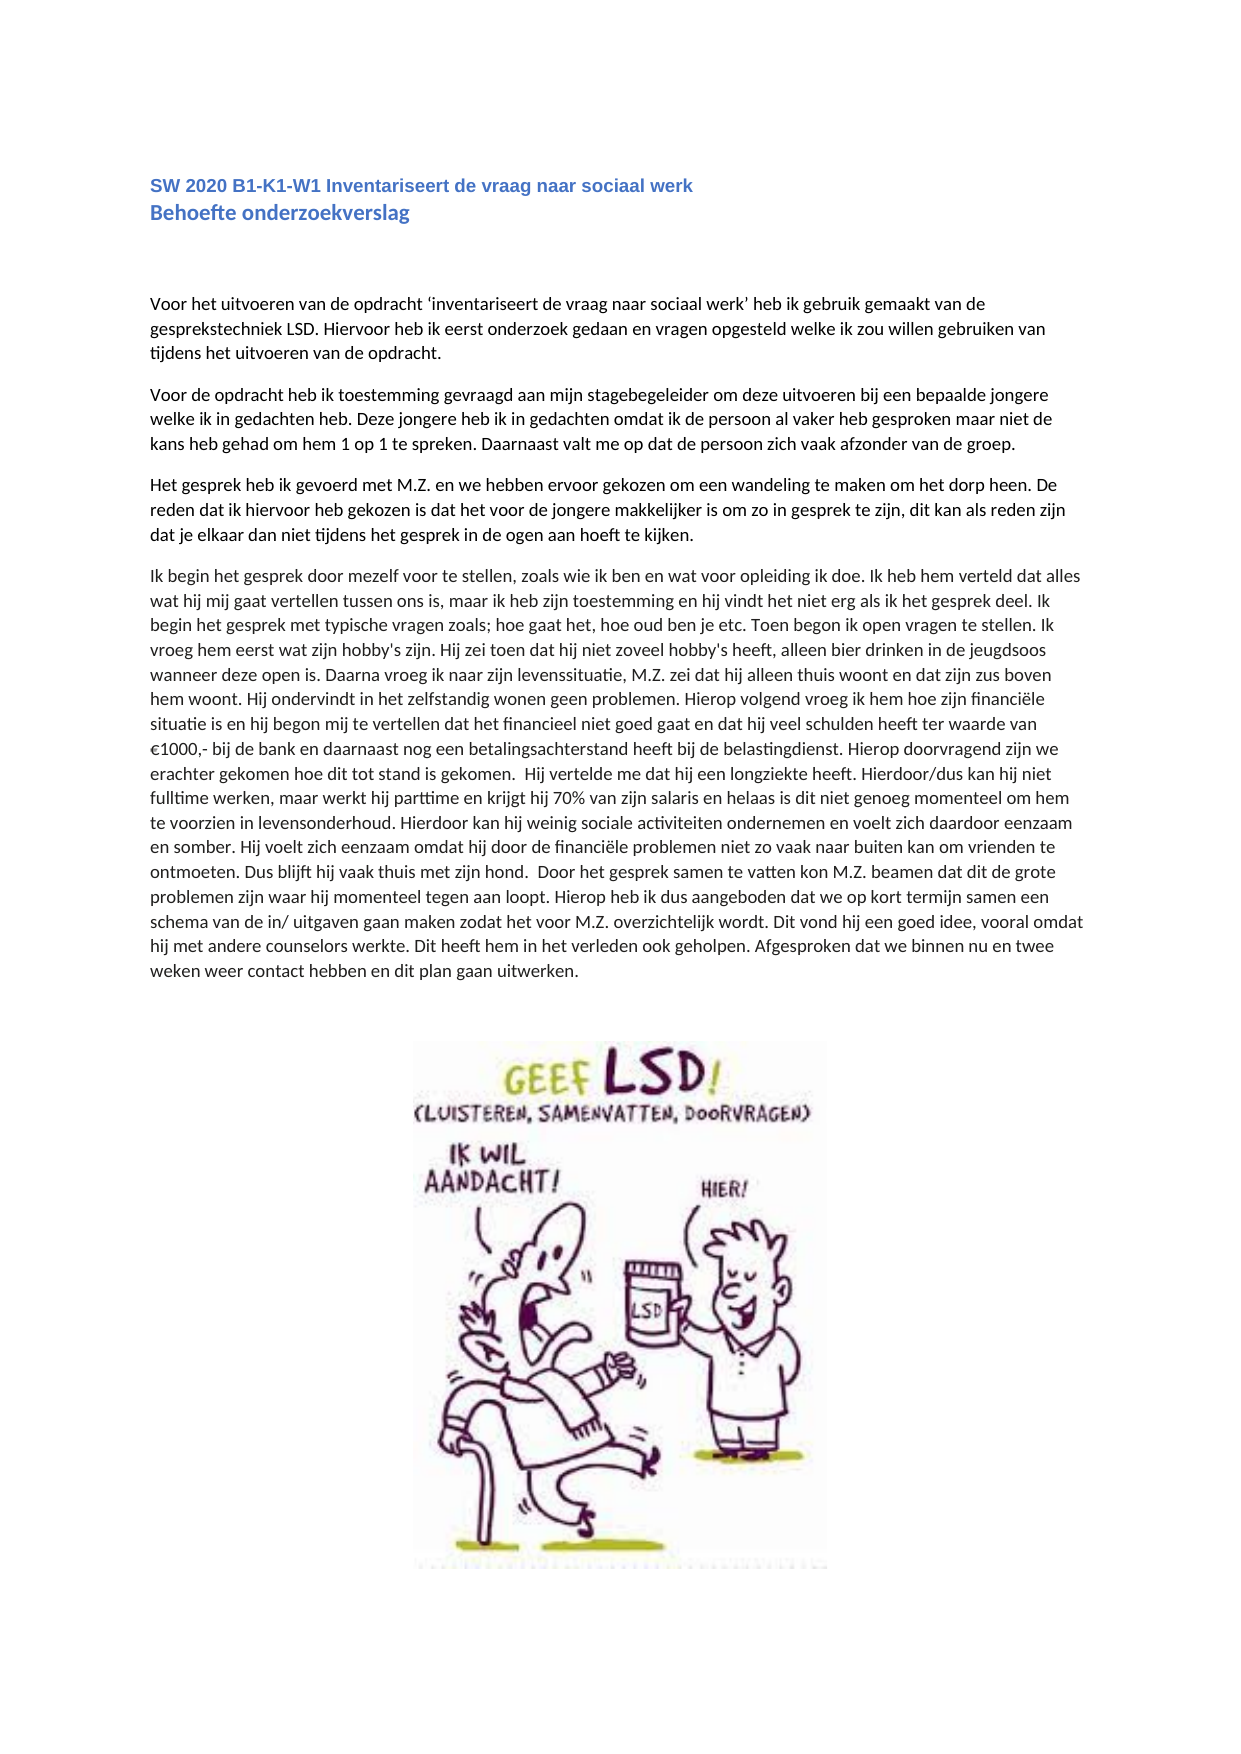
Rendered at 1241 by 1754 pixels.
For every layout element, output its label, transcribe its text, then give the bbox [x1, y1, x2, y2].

text Voor het uitvoeren van de opdracht ‘inventariseert de vraag naar sociaal werk’ heb ik gebruik gemaakt van de gesprekstechniek LSD. Hiervoor heb ik eerst onderzoek gedaan en vragen opgesteld welke ik zou willen gebruiken van tijdens het uitvoeren van de opdracht. [150, 292, 1090, 364]
text Ik begin het gesprek door mezelf voor te stellen, zoals wie ik ben en wat voor opleiding ik doe. Ik heb hem verteld dat alles wat hij mij gaat vertellen tussen ons is, maar ik heb zijn toestemming en hij vindt het niet erg als ik het gesprek deel. Ik begin het gesprek met typische vragen zoals; hoe gaat het, hoe oud ben je etc. Toen begon ik open vragen te stellen. Ik vroeg hem eerst wat zijn hobby's zijn. Hij zei toen dat hij niet zoveel hobby's heeft, alleen bier drinken in de jeugdsoos wanneer deze open is. Daarna vroeg ik naar zijn levenssituatie, M.Z. zei dat hij alleen thuis woont en dat zijn zus boven hem woont. Hij ondervindt in het zelfstandig wonen geen problemen. Hierop volgend vroeg ik hem hoe zijn financiële situatie is en hij begon mij te vertellen dat het financieel niet goed gaat en dat hij veel schulden heeft ter waarde van €1000,- bij de bank en daarnaast nog een betalingsachterstand heeft bij de belastingdienst. Hierop doorvragend zijn we erachter gekomen hoe dit tot stand is gekomen. Hij vertelde me dat hij een longziekte heeft. Hierdoor/dus kan hij niet fulltime werken, maar werkt hij parttime en krijgt hij 70% van zijn salaris en helaas is dit niet genoeg momenteel om hem te voorzien in levensonderhoud. Hierdoor kan hij weinig sociale activiteiten ondernemen en voelt zich daardoor eenzaam en somber. Hij voelt zich eenzaam omdat hij door de financiële problemen niet zo vaak naar buiten kan om vrienden te ontmoeten. Dus blijft hij vaak thuis met zijn hond. Door het gesprek samen te vatten kon M.Z. beamen dat dit de grote problemen zijn waar hij momenteel tegen aan loopt. Hierop heb ik dus aangeboden dat we op kort termijn samen een schema van de in/ uitgaven gaan maken zodat het voor M.Z. overzichtelijk wordt. Dit vond hij een goed idee, vooral omdat hij met andere counselors werkte. Dit heeft hem in het verleden ook geholpen. Afgesproken dat we binnen nu en twee weken weer contact hebben en dit plan gaan uitwerken. [150, 564, 1090, 982]
picture [413, 1041, 828, 1569]
text Behoefte onderzoekverslag [150, 198, 1090, 226]
subtitle SW 2020 B1-K1-W1 Inventariseert de vraag naar sociaal werk [150, 175, 1090, 197]
text Het gesprek heb ik gevoerd met M.Z. en we hebben ervoor gekozen om een wandeling te maken om het dorp heen. De reden dat ik hiervoor heb gekozen is dat het voor de jongere makkelijker is om zo in gesprek te zijn, dit kan als reden zijn dat je elkaar dan niet tijdens het gesprek in de ogen aan hoeft te kijken. [150, 473, 1090, 546]
text Voor de opdracht heb ik toestemming gevraagd aan mijn stagebegeleider om deze uitvoeren bij een bepaalde jongere welke ik in gedachten heb. Deze jongere heb ik in gedachten omdat ik de persoon al vaker heb gesproken maar niet de kans heb gehad om hem 1 op 1 te spreken. Daarnaast valt me op dat de persoon zich vaak afzonder van de groep. [150, 383, 1090, 455]
